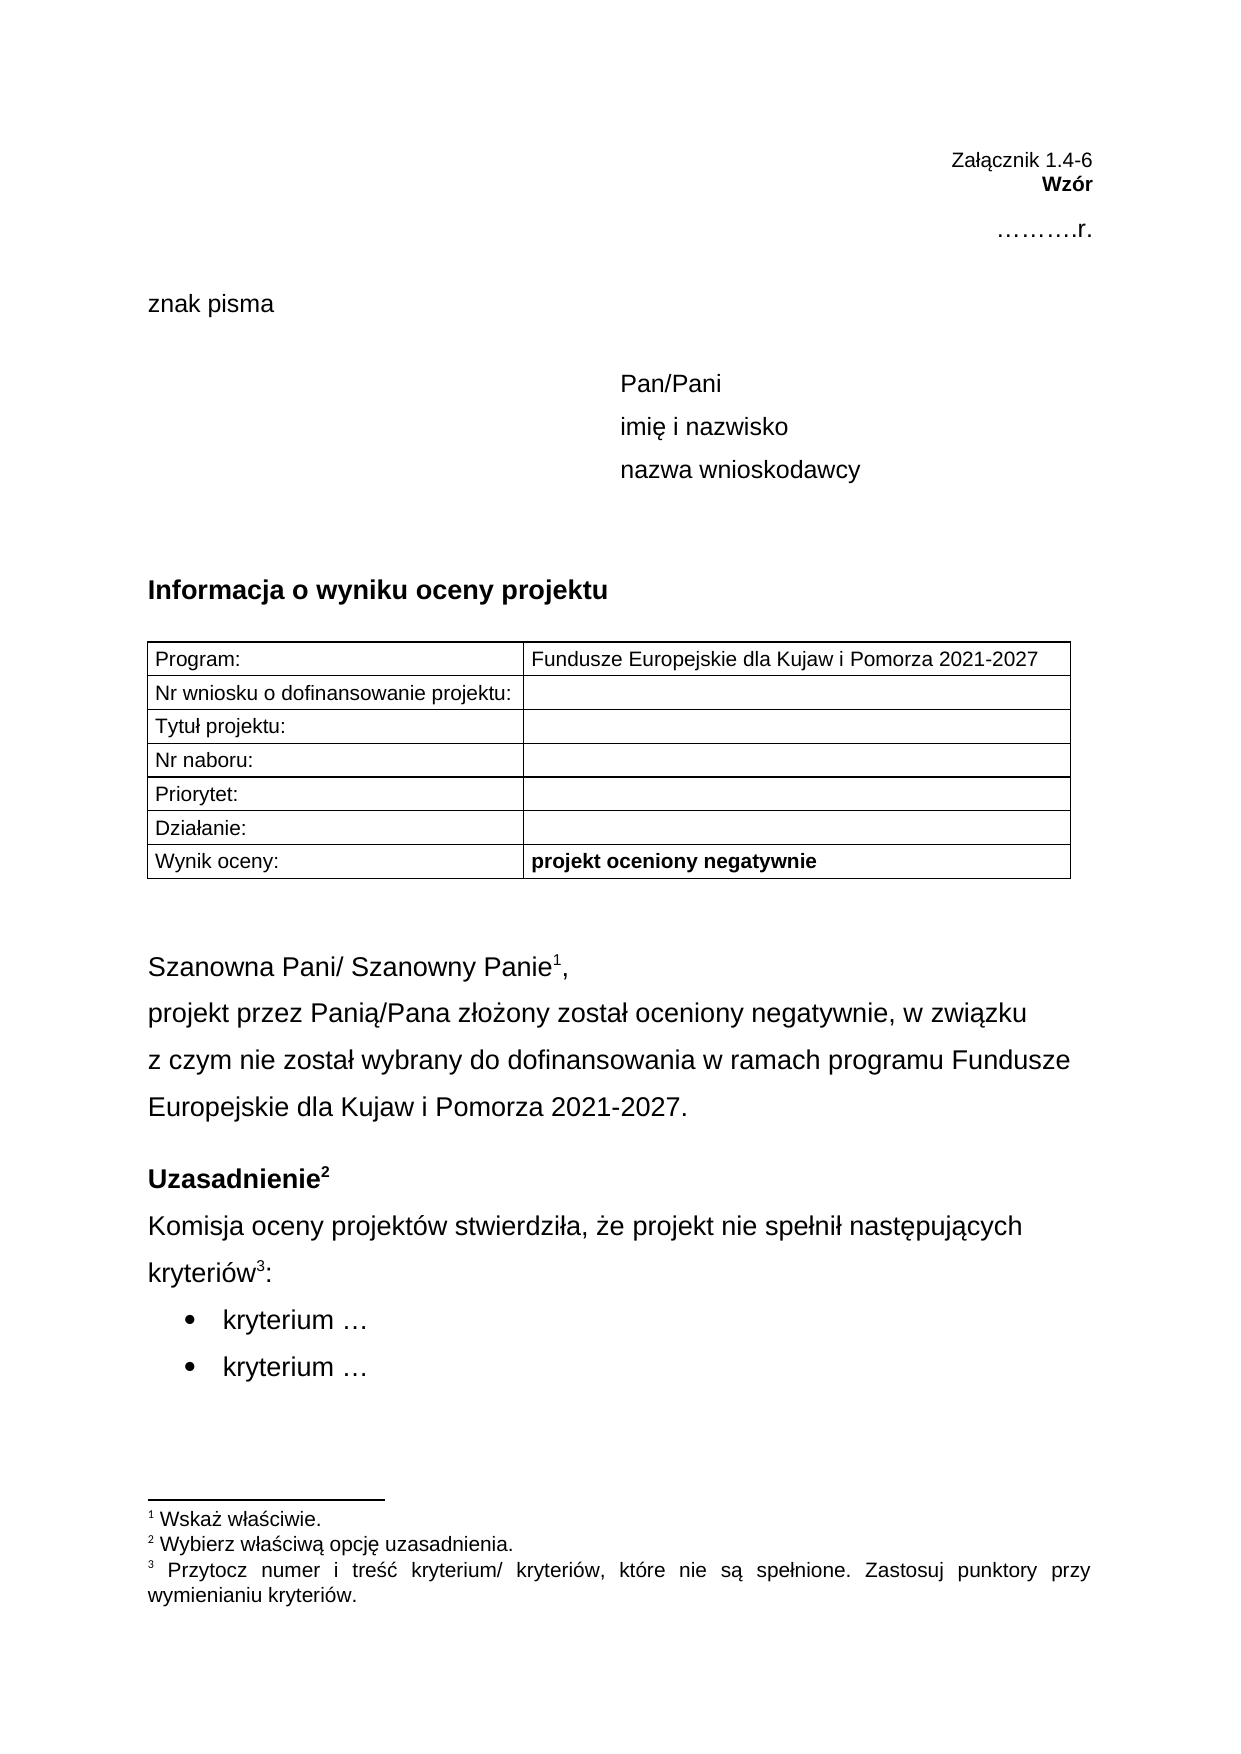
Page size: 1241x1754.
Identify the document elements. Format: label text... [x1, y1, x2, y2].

table_cell [524, 811, 1070, 844]
text Komisja oceny projektów stwierdziła, że projekt nie spełnił następujących kryteriów: [148, 1210, 1093, 1288]
text imię i nazwisko [620, 412, 1093, 441]
text znak pisma [148, 289, 1093, 317]
text projekt przez Panią/Pana złożony został oceniony negatywnie, w związku z czym nie został wybrany do dofinansowania w ramach programu Fundusze Europejskie dla Kujaw i Pomorza 2021-2027. [148, 997, 1093, 1122]
list kryterium … [185, 1304, 1093, 1335]
table_header Fundusze Europejskie dla Kujaw i Pomorza 2021-2027 [524, 643, 1070, 675]
table_cell Wynik oceny: [148, 845, 523, 878]
table_header Program: [148, 643, 523, 675]
table_cell Nr wniosku o dofinansowanie projektu: [148, 676, 523, 709]
table_cell Tytuł projektu: [148, 710, 523, 743]
text Wzór [148, 172, 1093, 196]
list kryterium … [185, 1351, 1093, 1382]
table_cell [524, 744, 1070, 776]
text Uzasadnienie [148, 1163, 1093, 1194]
text Informacja o wyniku oceny projektu [148, 574, 1093, 605]
table_cell projekt oceniony negatywnie [524, 845, 1070, 878]
table_cell Nr naboru: [148, 744, 523, 776]
text ……….r. [148, 214, 1093, 243]
text Pan/Pani [620, 369, 1093, 398]
table_cell [524, 710, 1070, 743]
table_cell Priorytet: [148, 778, 523, 810]
text Szanowna Pani/ Szanowny Panie, [148, 951, 1093, 982]
table_cell [524, 778, 1070, 810]
text Załącznik 1.4-6 [148, 148, 1093, 172]
text nazwa wnioskodawcy [620, 455, 1093, 484]
table_cell [524, 676, 1070, 709]
table_cell Działanie: [148, 811, 523, 844]
